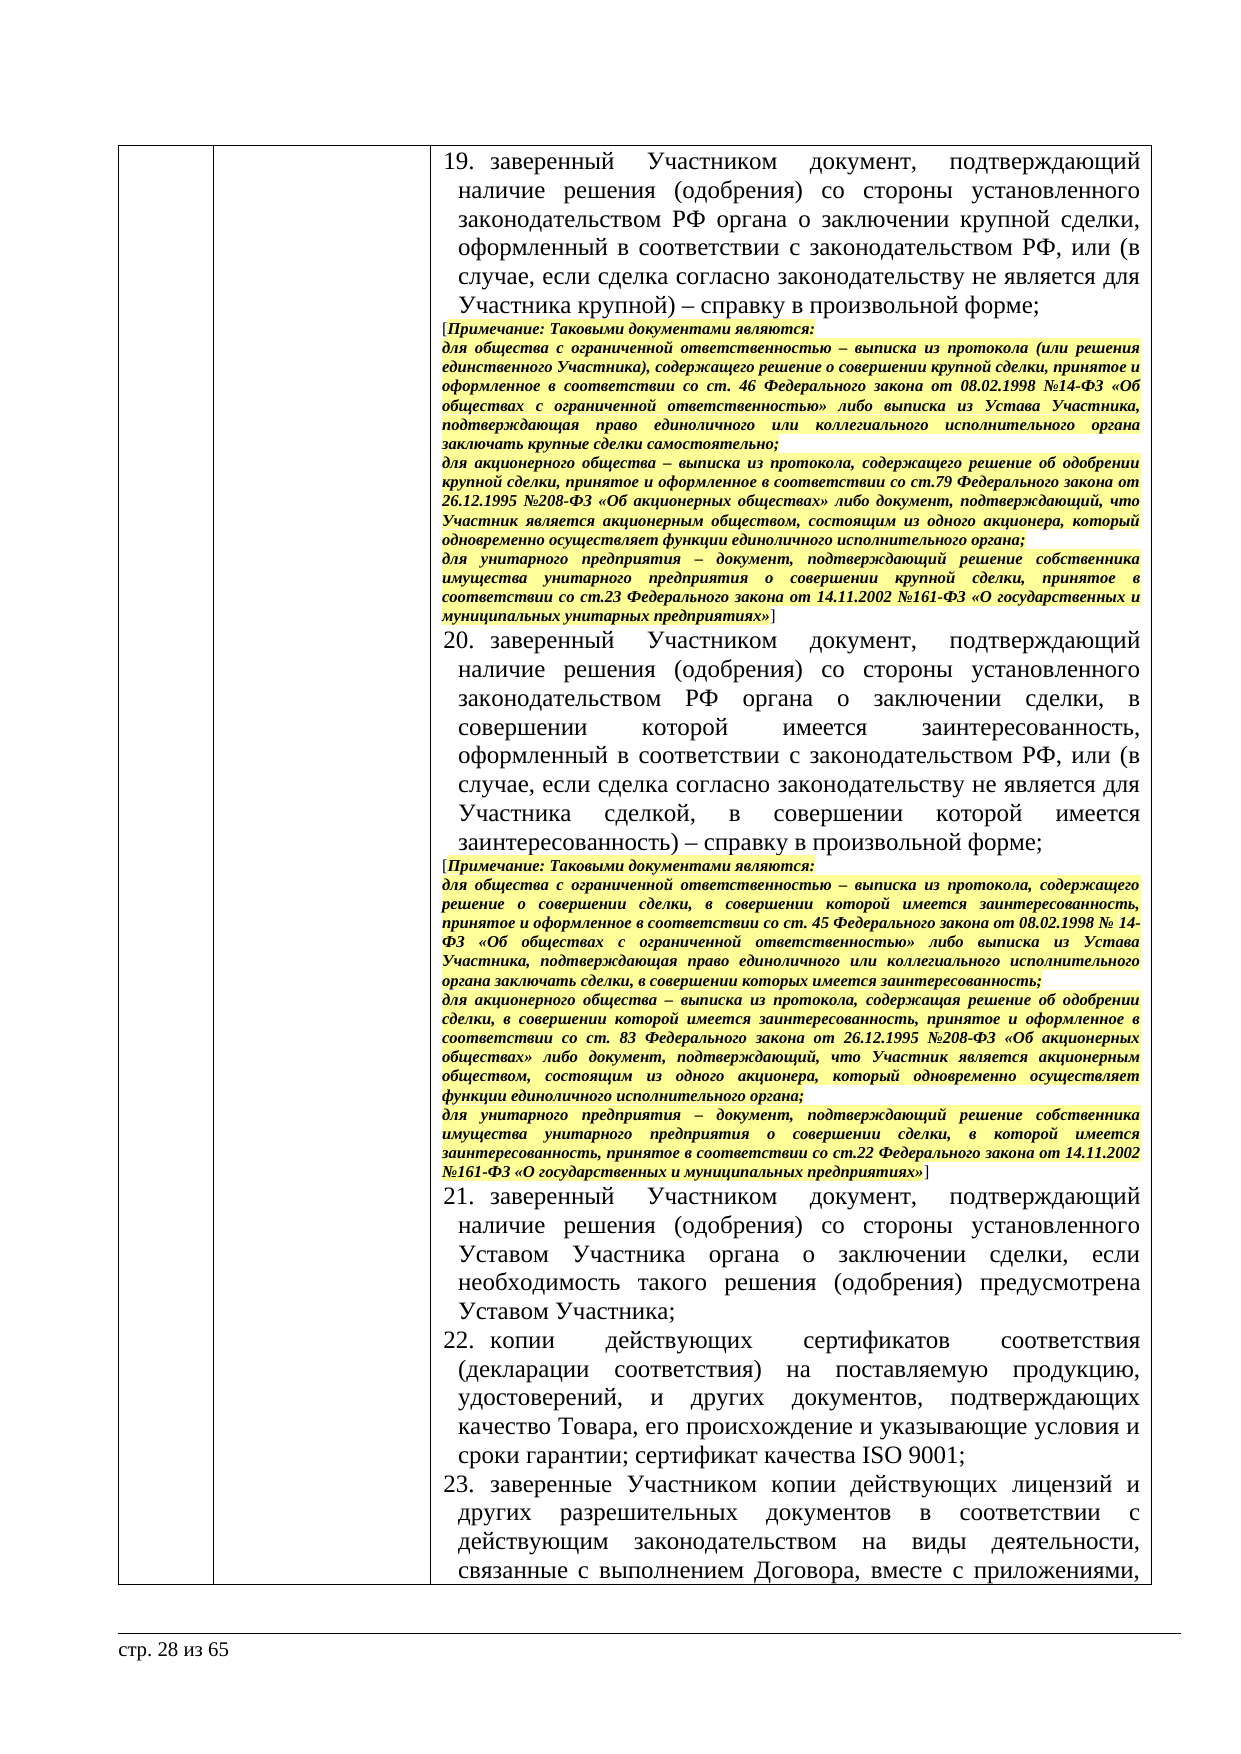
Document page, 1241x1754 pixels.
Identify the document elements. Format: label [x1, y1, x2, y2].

table_cell [431, 146, 1151, 1584]
table_cell [214, 146, 430, 1584]
table_cell [119, 146, 213, 1584]
